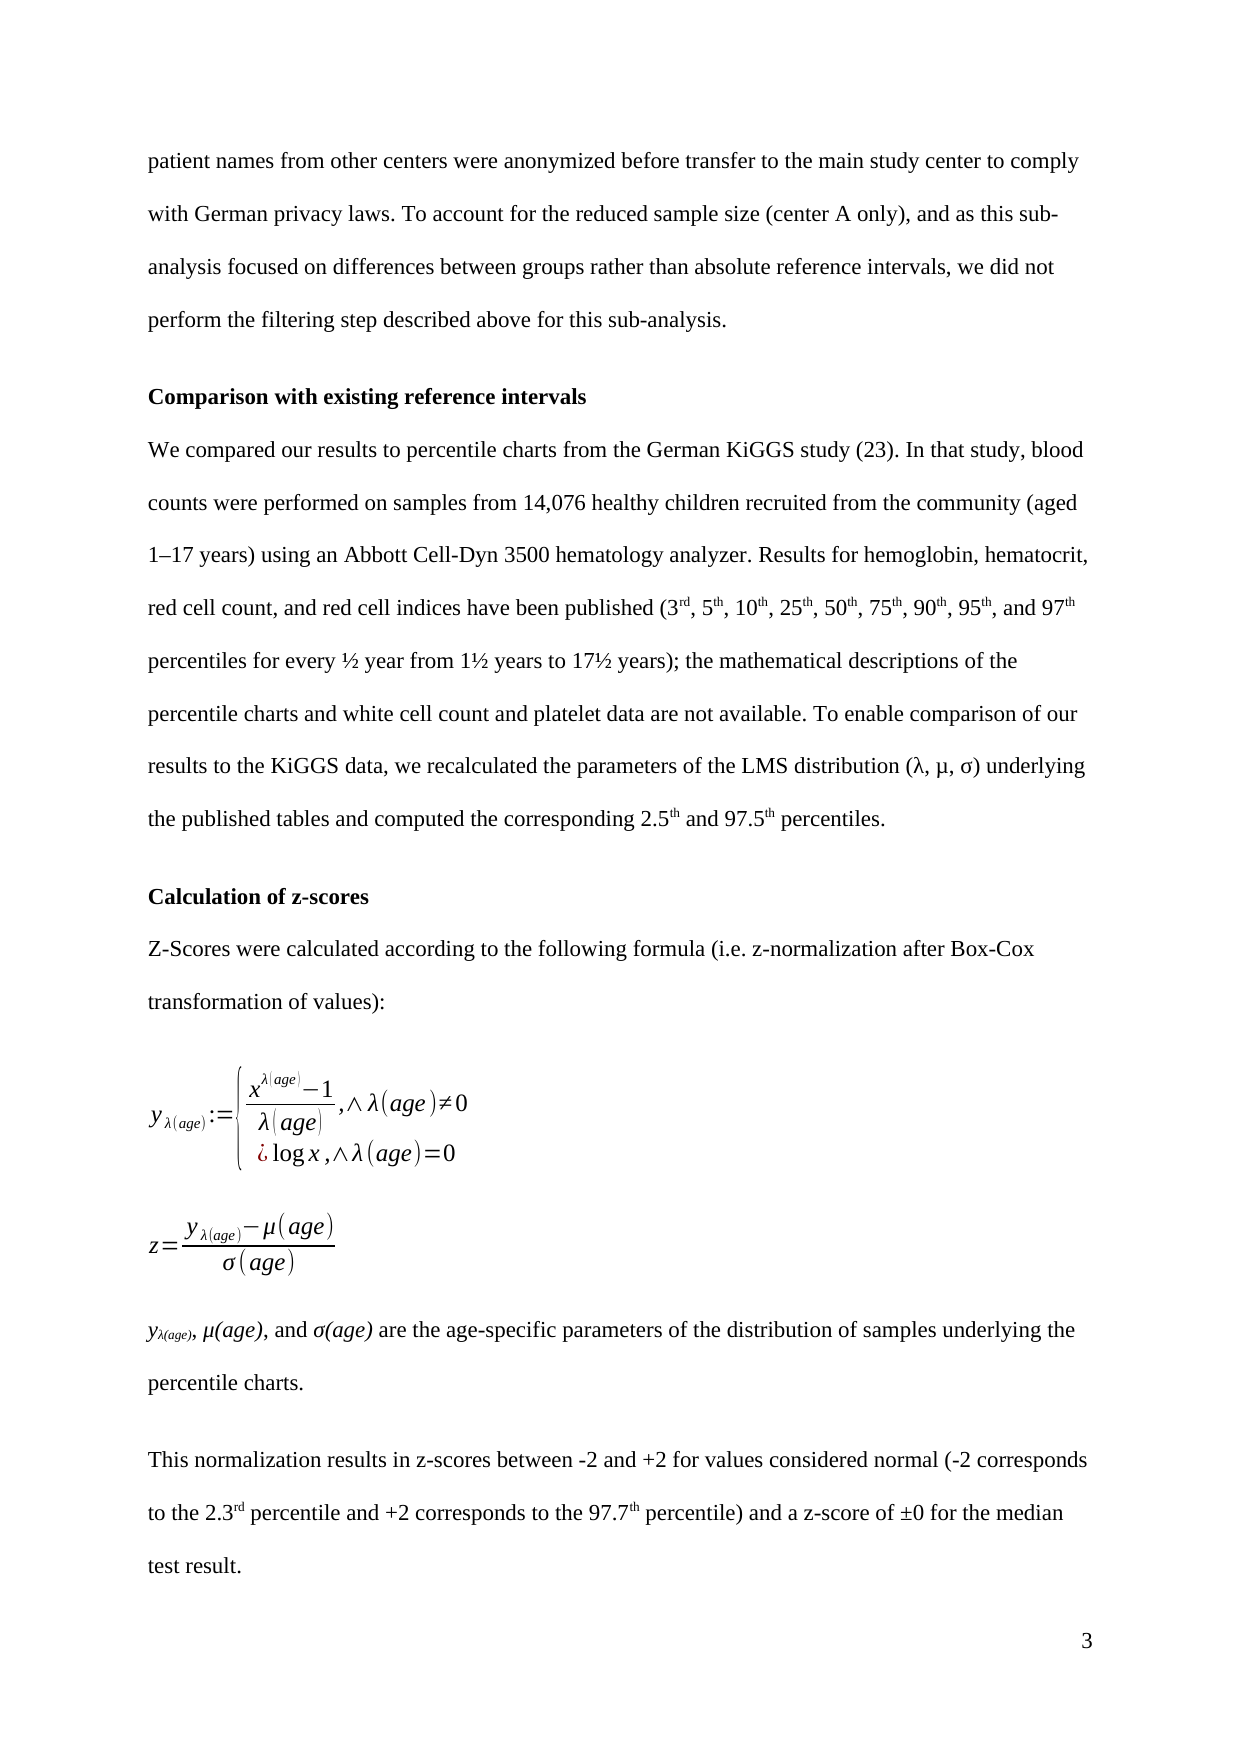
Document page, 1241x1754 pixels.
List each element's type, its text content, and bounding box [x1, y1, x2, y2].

text This normalization results in z-scores between -2 and +2 for values considered normal (-2 corresponds to the 2.3rd percentile and +2 corresponds to the 97.7th percentile) and a z-score of ±0 for the median test result. [148, 1446, 1093, 1578]
text Comparison with existing reference intervals [148, 383, 1093, 410]
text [148, 148, 1093, 332]
text Z-Scores were calculated according to the following formula (i.e. z-normalization after Box-Cox transformation of values): [148, 936, 1093, 1014]
text We compared our results to percentile charts from the German KiGGS study (23). In that study, blood counts were performed on samples from 14,076 healthy children recruited from the community (aged 1–17 years) using an Abbott Cell-Dyn 3500 hematology analyzer. Results for hemoglobin, hematocrit, red cell count, and red cell indices have been published (3rd, 5th, 10th, 25th, 50th, 75th, 90th, 95th, and 97th percentiles for every ½ year from 1½ years to 17½ years); the mathematical descriptions of the percentile charts and white cell count and platelet data are not available. To enable comparison of our results to the KiGGS data, we recalculated the parameters of the LMS distribution (λ, µ, σ) underlying the published tables and computed the corresponding 2.5th and 97.5th percentiles. [148, 436, 1093, 831]
text Calculation of z-scores [148, 883, 1093, 909]
text yλ(age), μ(age), and σ(age) are the age-specific parameters of the distribution of samples underlying the percentile charts. [148, 1316, 1093, 1395]
